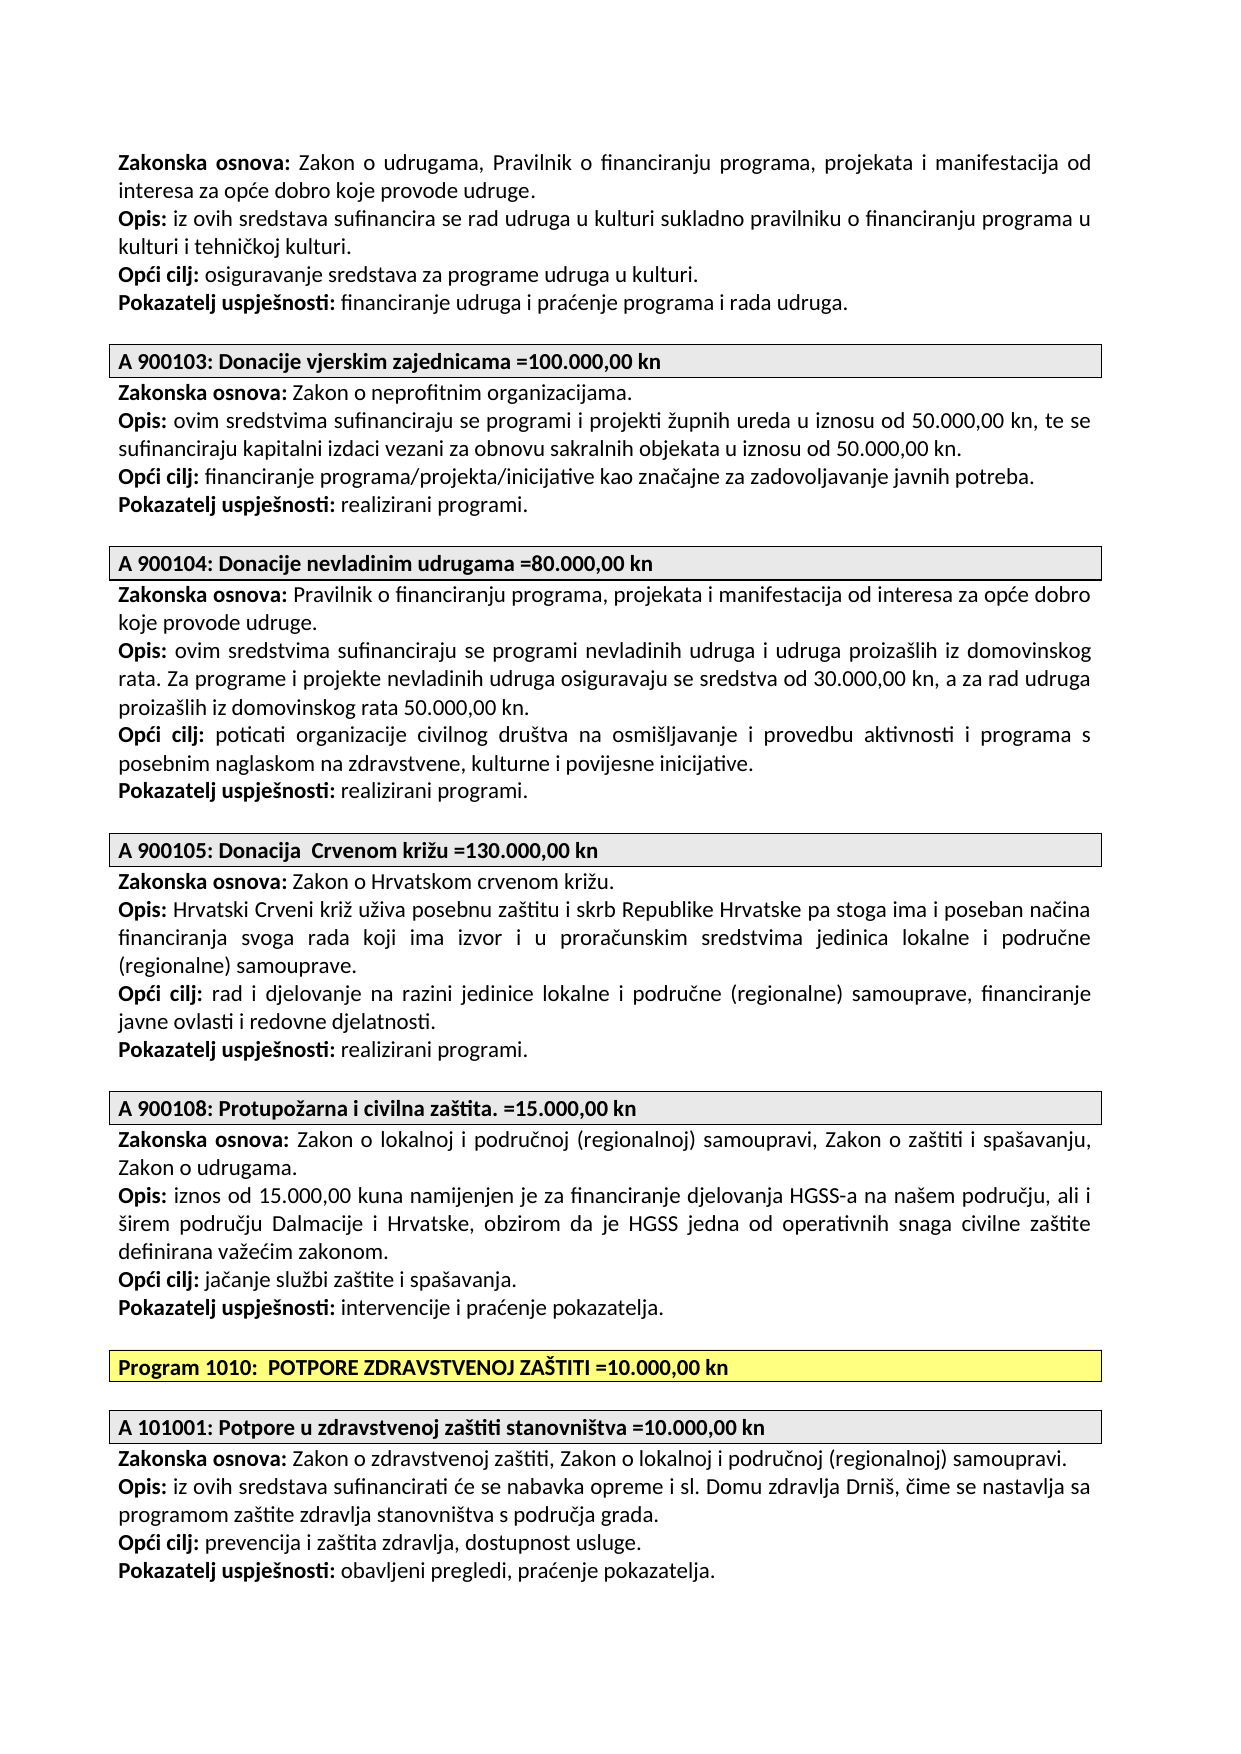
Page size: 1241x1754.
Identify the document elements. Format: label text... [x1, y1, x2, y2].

text Zakonska osnova: Zakon o udrugama, Pravilnik o financiranju programa, projekata i manifestacija od interesa za opće dobro koje provode udruge. [118, 148, 1092, 204]
text A 900103: Donacije vjerskim zajednicama =100.000,00 kn [110, 345, 1101, 377]
text Zakonska osnova: Zakon o neprofitnim organizacijama. [118, 378, 1092, 406]
text Pokazatelj uspješnosti: realizirani programi. [118, 777, 1092, 805]
text Pokazatelj uspješnosti: realizirani programi. [118, 1035, 1092, 1063]
text Opis: ovim sredstvima sufinanciraju se programi i projekti župnih ureda u iznosu od 50.000,00 kn, te se sufinanciraju kapitalni izdaci vezani za obnovu sakralnih objekata u iznosu od 50.000,00 kn. [118, 406, 1092, 462]
text Zakonska osnova: Zakon o lokalnoj i područnoj (regionalnoj) samoupravi, Zakon o zaštiti i spašavanju, Zakon o udrugama. [118, 1125, 1092, 1181]
text Opći cilj: rad i djelovanje na razini jedinice lokalne i područne (regionalne) samouprave, financiranje javne ovlasti i redovne djelatnosti. [118, 979, 1092, 1035]
text Opis: ovim sredstvima sufinanciraju se programi nevladinih udruga i udruga proizašlih iz domovinskog rata. Za programe i projekte nevladinih udruga osiguravaju se sredstva od 30.000,00 kn, a za rad udruga proizašlih iz domovinskog rata 50.000,00 kn. [118, 637, 1092, 721]
text Opis: iz ovih sredstava sufinancira se rad udruga u kulturi sukladno pravilniku o financiranju programa u kulturi i tehničkoj kulturi. [118, 204, 1092, 260]
text Zakonska osnova: Pravilnik o financiranju programa, projekata i manifestacija od interesa za opće dobro koje provode udruge. [118, 581, 1092, 637]
text Opis: Hrvatski Crveni križ uživa posebnu zaštitu i skrb Republike Hrvatske pa stoga ima i poseban načina financiranja svoga rada koji ima izvor i u proračunskim sredstvima jedinica lokalne i područne (regionalne) samouprave. [118, 895, 1092, 979]
text Zakonska osnova: Zakon o Hrvatskom crvenom križu. [118, 867, 1092, 895]
text Opći cilj: financiranje programa/projekta/inicijative kao značajne za zadovoljavanje javnih potreba. [118, 462, 1092, 490]
text Opis: iznos od 15.000,00 kuna namijenjen je za financiranje djelovanja HGSS-a na našem području, ali i širem području Dalmacije i Hrvatske, obzirom da je HGSS jedna od operativnih snaga civilne zaštite definirana važećim zakonom. [118, 1181, 1092, 1266]
text A 101001: Potpore u zdravstvenoj zaštiti stanovništva =10.000,00 kn [110, 1411, 1101, 1443]
text Pokazatelj uspješnosti: financiranje udruga i praćenje programa i rada udruga. [118, 288, 1092, 316]
text Zakonska osnova: Zakon o zdravstvenoj zaštiti, Zakon o lokalnoj i područnoj (regionalnoj) samoupravi. [118, 1444, 1092, 1472]
text Opći cilj: poticati organizacije civilnog društva na osmišljavanje i provedbu aktivnosti i programa s posebnim naglaskom na zdravstvene, kulturne i povijesne inicijative. [118, 721, 1092, 777]
text Program 1010: POTPORE ZDRAVSTVENOJ ZAŠTITI =10.000,00 kn [110, 1351, 1101, 1381]
text Pokazatelj uspješnosti: realizirani programi. [118, 490, 1092, 518]
text A 900105: Donacija Crvenom križu =130.000,00 kn [110, 834, 1101, 866]
text Opis: iz ovih sredstava sufinancirati će se nabavka opreme i sl. Domu zdravlja Drniš, čime se nastavlja sa programom zaštite zdravlja stanovništva s područja grada. [118, 1472, 1092, 1528]
text Pokazatelj uspješnosti: obavljeni pregledi, praćenje pokazatelja. [118, 1556, 1092, 1584]
text Opći cilj: jačanje službi zaštite i spašavanja. Pokazatelj uspješnosti: intervencije i praćenje pokazatelja. [118, 1266, 1092, 1322]
text A 900104: Donacije nevladinim udrugama =80.000,00 kn [110, 547, 1101, 579]
text Opći cilj: osiguravanje sredstava za programe udruga u kulturi. [118, 260, 1092, 288]
text A 900108: Protupožarna i civilna zaštita. =15.000,00 kn [110, 1092, 1101, 1124]
text Opći cilj: prevencija i zaštita zdravlja, dostupnost usluge. [118, 1528, 1092, 1556]
